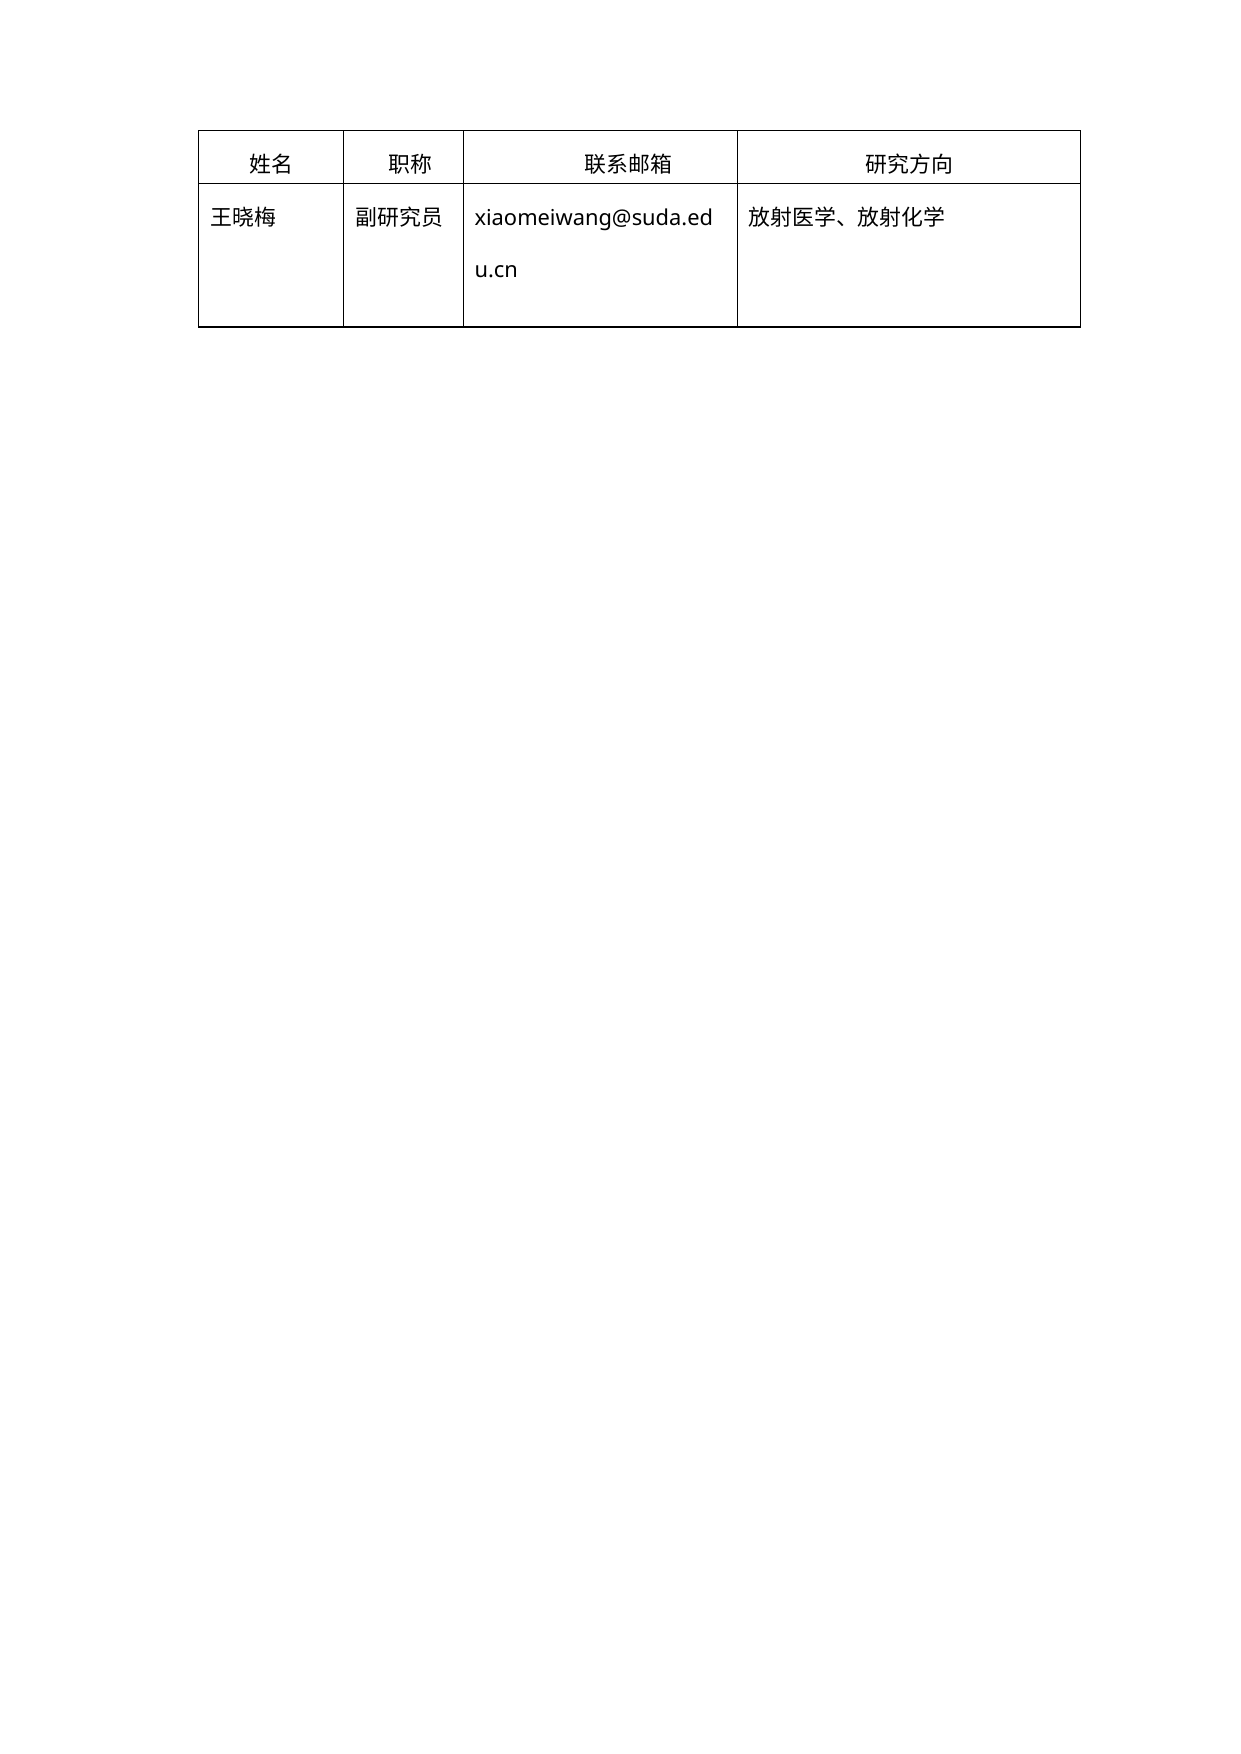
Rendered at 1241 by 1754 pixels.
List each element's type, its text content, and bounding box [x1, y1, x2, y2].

table_cell xiaomeiwang@suda.edu.cn [464, 184, 737, 326]
table_cell 研究方向 [738, 131, 1080, 183]
table_cell 王晓梅 [199, 184, 343, 326]
table_cell 联系邮箱 [464, 131, 737, 183]
table_cell 放射医学、放射化学 [738, 184, 1080, 326]
table_cell 职称 [344, 131, 463, 183]
table_cell 姓名 [199, 131, 343, 183]
table_cell 副研究员 [344, 184, 463, 326]
